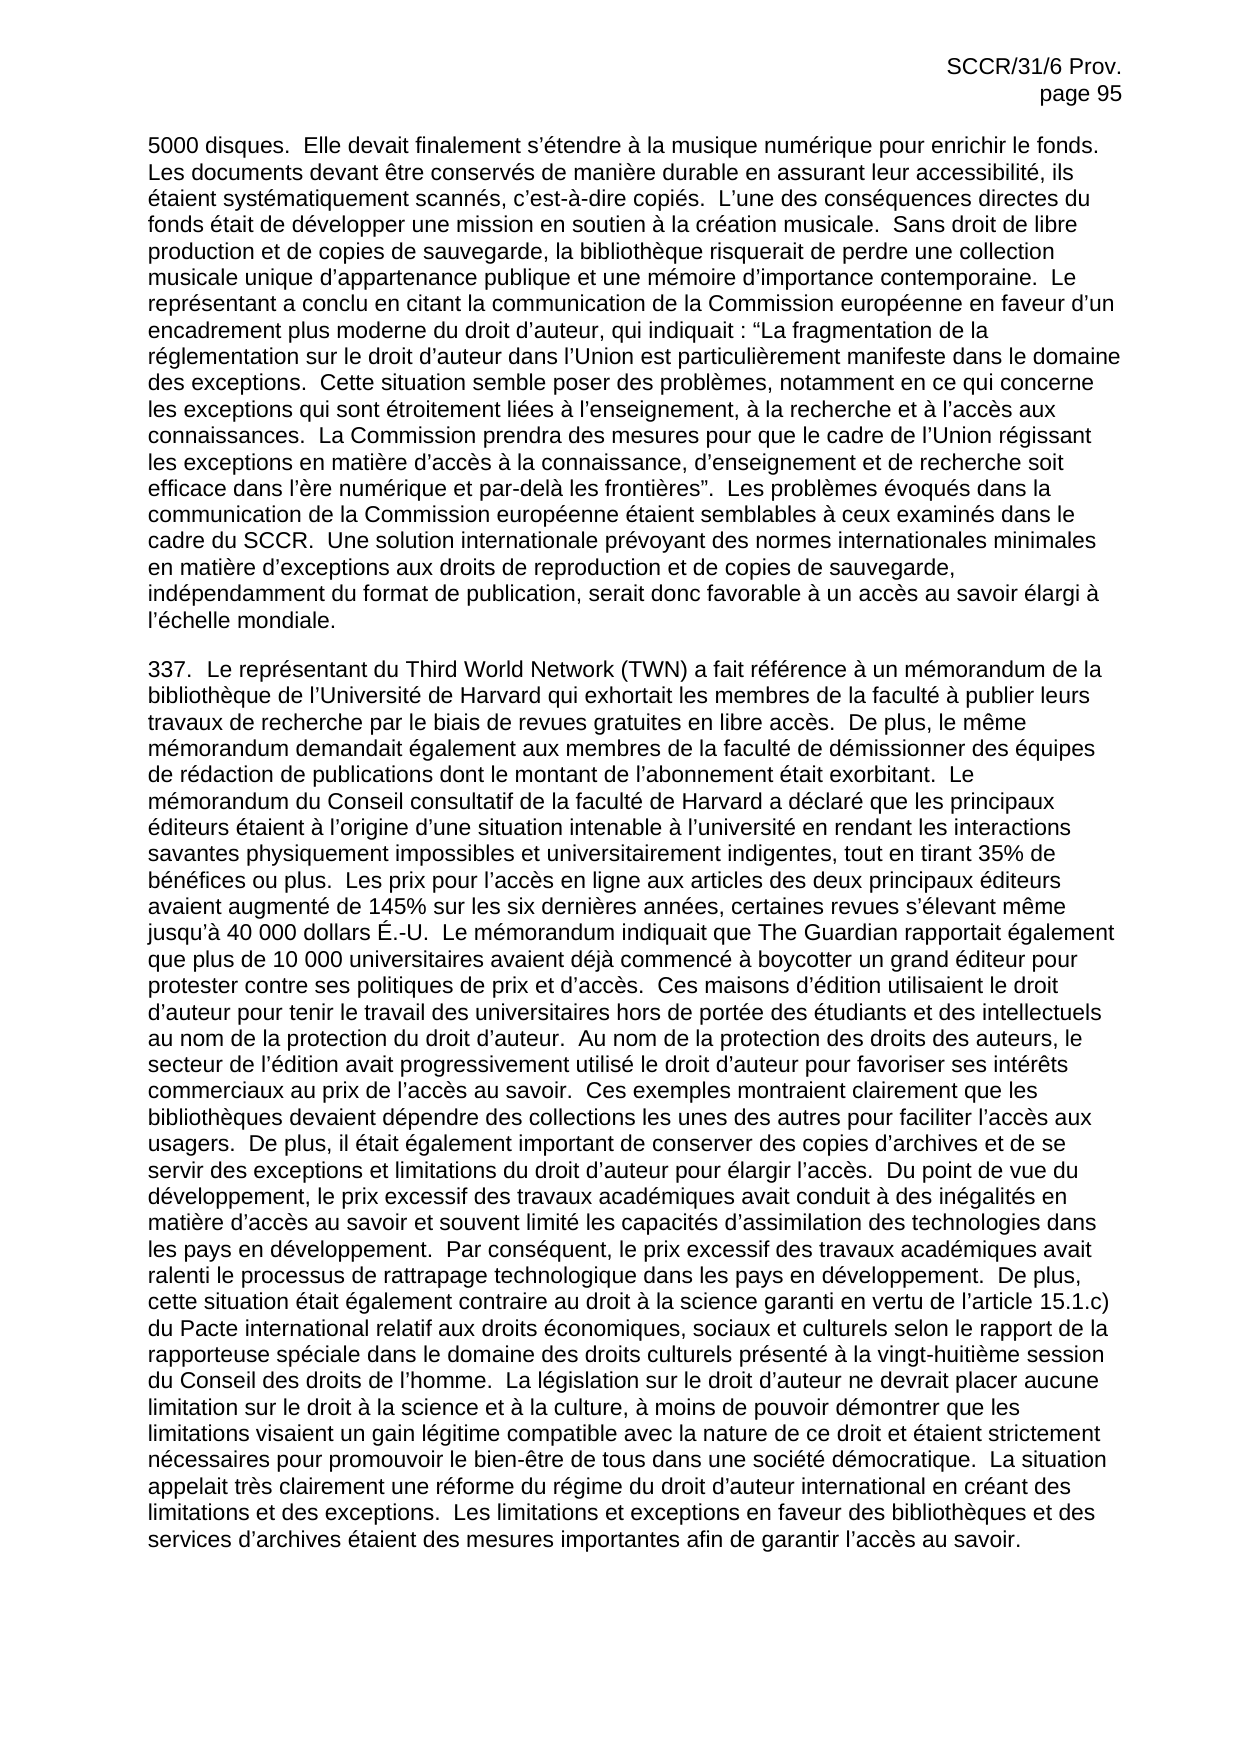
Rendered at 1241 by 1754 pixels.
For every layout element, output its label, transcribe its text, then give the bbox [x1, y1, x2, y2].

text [148, 132, 1122, 633]
text Le représentant du Third World Network (TWN) a fait référence à un mémorandum de la bibliothèque de l’Université de Harvard qui exhortait les membres de la faculté à publier leurs travaux de recherche par le biais de revues gratuites en libre accès. De plus, le même mémorandum demandait également aux membres de la faculté de démissionner des équipes de rédaction de publications dont le montant de l’abonnement était exorbitant. Le mémorandum du Conseil consultatif de la faculté de Harvard a déclaré que les principaux éditeurs étaient à l’origine d’une situation intenable à l’université en rendant les interactions savantes physiquement impossibles et universitairement indigentes, tout en tirant 35% de bénéfices ou plus. Les prix pour l’accès en ligne aux articles des deux principaux éditeurs avaient augmenté de 145% sur les six dernières années, certaines revues s’élevant même jusqu’à 40 000 dollars É.-U. Le mémorandum indiquait que The Guardian rapportait également que plus de 10 000 universitaires avaient déjà commencé à boycotter un grand éditeur pour protester contre ses politiques de prix et d’accès. Ces maisons d’édition utilisaient le droit d’auteur pour tenir le travail des universitaires hors de portée des étudiants et des intellectuels au nom de la protection du droit d’auteur. Au nom de la protection des droits des auteurs, le secteur de l’édition avait progressivement utilisé le droit d’auteur pour favoriser ses intérêts commerciaux au prix de l’accès au savoir. Ces exemples montraient clairement que les bibliothèques devaient dépendre des collections les unes des autres pour faciliter l’accès aux usagers. De plus, il était également important de conserver des copies d’archives et de se servir des exceptions et limitations du droit d’auteur pour élargir l’accès. Du point de vue du développement, le prix excessif des travaux académiques avait conduit à des inégalités en matière d’accès au savoir et souvent limité les capacités d’assimilation des technologies dans les pays en développement. Par conséquent, le prix excessif des travaux académiques avait ralenti le processus de rattrapage technologique dans les pays en développement. De plus, cette situation était également contraire au droit à la science garanti en vertu de l’article 15.1.c) du Pacte international relatif aux droits économiques, sociaux et culturels selon le rapport de la rapporteuse spéciale dans le domaine des droits culturels présenté à la vingt-huitième session du Conseil des droits de l’homme. La législation sur le droit d’auteur ne devrait placer aucune limitation sur le droit à la science et à la culture, à moins de pouvoir démontrer que les limitations visaient un gain légitime compatible avec la nature de ce droit et étaient strictement nécessaires pour promouvoir le bien-être de tous dans une société démocratique. La situation appelait très clairement une réforme du régime du droit d’auteur international en créant des limitations et des exceptions. Les limitations et exceptions en faveur des bibliothèques et des services d’archives étaient des mesures importantes afin de garantir l’accès au savoir. [148, 656, 1122, 1552]
